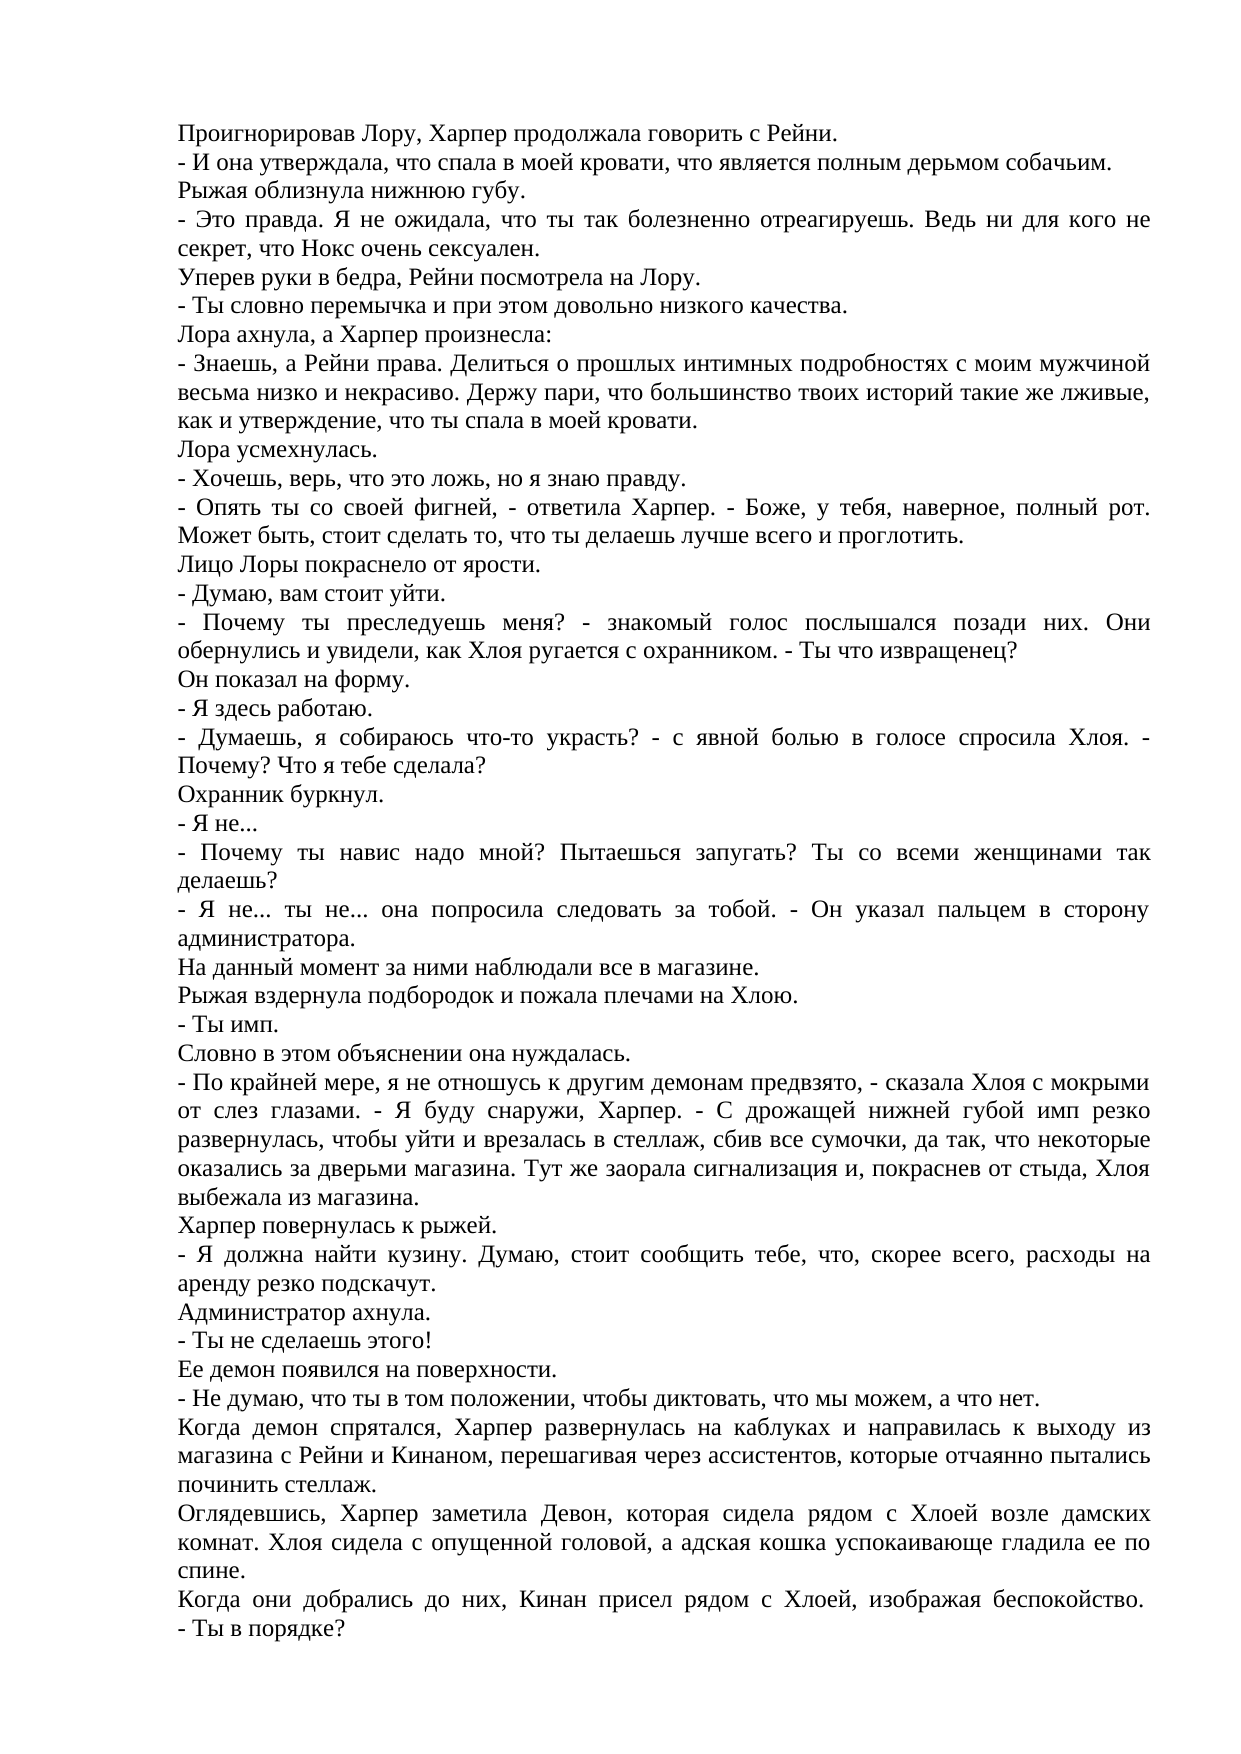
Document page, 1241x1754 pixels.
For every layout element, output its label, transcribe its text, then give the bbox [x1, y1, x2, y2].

text Рыжая вздернула подбородок и пожала плечами на Хлою. [177, 981, 1152, 1009]
text Когда они добрались до них, Кинан присел рядом с Хлоей, изображая беспокойство. - Ты в порядке? [177, 1584, 1152, 1642]
text - По крайней мере, я не отношусь к другим демонам предвзято, - сказала Хлоя с мокрыми от слез глазами. - Я буду снаружи, Харпер. - С дрожащей нижней губой имп резко развернулась, чтобы уйти и врезалась в стеллаж, сбив все сумочки, да так, что некоторые оказались за дверьми магазина. Тут же заорала сигнализация и, покраснев от стыда, Хлоя выбежала из магазина. [177, 1067, 1152, 1211]
text Лора усмехнулась. [177, 434, 1152, 463]
text - Это правда. Я не ожидала, что ты так болезненно отреагируешь. Ведь ни для кого не секрет, что Нокс очень сексуален. [177, 204, 1152, 262]
text Оглядевшись, Харпер заметила Девон, которая сидела рядом с Хлоей возле дамских комнат. Хлоя сидела с опущенной головой, а адская кошка успокаивающе гладила ее по спине. [177, 1498, 1152, 1584]
text Рыжая облизнула нижнюю губу. [177, 176, 1152, 204]
text Ее демон появился на поверхности. [177, 1354, 1152, 1383]
text На данный момент за ними наблюдали все в магазине. [177, 952, 1152, 981]
text - Почему ты преследуешь меня? - знакомый голос послышался позади них. Они обернулись и увидели, как Хлоя ругается с охранником. - Ты что извращенец? [177, 607, 1152, 664]
text - Почему ты навис надо мной? Пытаешься запугать? Ты со всеми женщинами так делаешь? [177, 837, 1152, 894]
text - Опять ты со своей фигней, - ответила Харпер. - Боже, у тебя, наверное, полный рот. Может быть, стоит сделать то, что ты делаешь лучше всего и проглотить. [177, 492, 1152, 549]
text Проигнорировав Лору, Харпер продолжала говорить с Рейни. [177, 118, 1152, 147]
text Охранник буркнул. [177, 779, 1152, 808]
text - Не думаю, что ты в том положении, чтобы диктовать, что мы можем, а что нет. [177, 1383, 1152, 1412]
text - Я не... ты не... она попросила следовать за тобой. - Он указал пальцем в сторону администратора. [177, 894, 1152, 952]
text Лицо Лоры покраснело от ярости. [177, 549, 1152, 578]
text - Думаю, вам стоит уйти. [177, 578, 1152, 607]
text Лора ахнула, а Харпер произнесла: [177, 319, 1152, 348]
text Он показал на форму. [177, 664, 1152, 693]
text - И она утверждала, что спала в моей кровати, что является полным дерьмом собачьим. [177, 147, 1152, 176]
text - Ты имп. [177, 1009, 1152, 1038]
text - Хочешь, верь, что это ложь, но я знаю правду. [177, 463, 1152, 492]
text - Ты не сделаешь этого! [177, 1326, 1152, 1354]
text Когда демон спрятался, Харпер развернулась на каблуках и направилась к выходу из магазина с Рейни и Кинаном, перешагивая через ассистентов, которые отчаянно пытались починить стеллаж. [177, 1412, 1152, 1498]
text - Ты словно перемычка и при этом довольно низкого качества. [177, 291, 1152, 319]
text - Думаешь, я собираюсь что-то украсть? - с явной болью в голосе спросила Хлоя. - Почему? Что я тебе сделала? [177, 722, 1152, 779]
text - Я не... [177, 808, 1152, 837]
text - Знаешь, а Рейни права. Делиться о прошлых интимных подробностях с моим мужчиной весьма низко и некрасиво. Держу пари, что большинство твоих историй такие же лживые, как и утверждение, что ты спала в моей кровати. [177, 348, 1152, 434]
text Харпер повернулась к рыжей. [177, 1211, 1152, 1239]
text Администратор ахнула. [177, 1297, 1152, 1326]
text - Я здесь работаю. [177, 693, 1152, 722]
text Уперев руки в бедра, Рейни посмотрела на Лору. [177, 262, 1152, 291]
text - Я должна найти кузину. Думаю, стоит сообщить тебе, что, скорее всего, расходы на аренду резко подскачут. [177, 1239, 1152, 1297]
text Словно в этом объяснении она нуждалась. [177, 1038, 1152, 1067]
